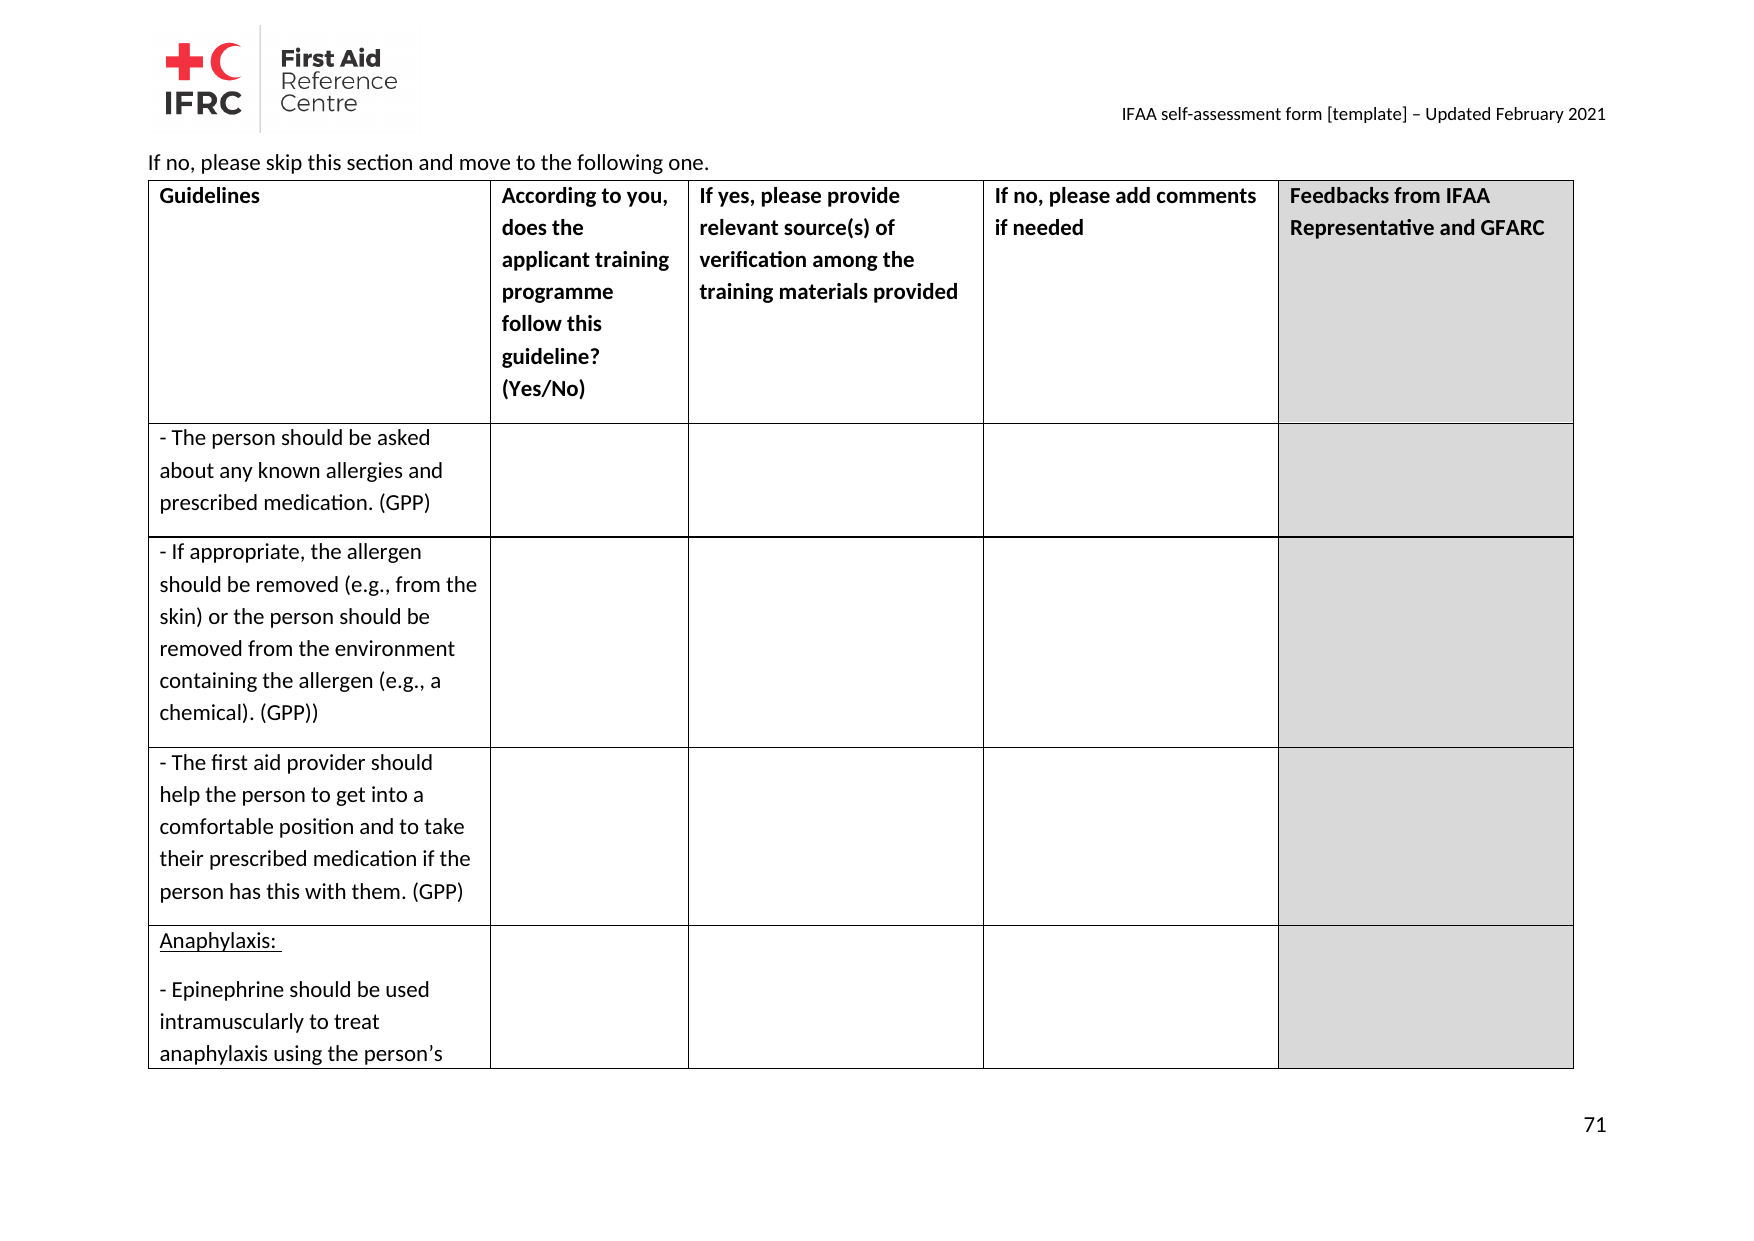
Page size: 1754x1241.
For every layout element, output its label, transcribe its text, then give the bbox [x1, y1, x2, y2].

table_cell - The person should be asked about any known allergies and prescribed medication. (GPP) [149, 424, 490, 536]
table_cell [984, 538, 1278, 747]
table_cell [689, 424, 983, 536]
table_header Guidelines [149, 181, 490, 422]
table_cell [984, 926, 1278, 1068]
table_cell [984, 424, 1278, 536]
picture [147, 25, 421, 133]
table_header If no, please add comments if needed [984, 181, 1278, 422]
table_header If yes, please provide relevant source(s) of verification among the training materials provided [689, 181, 983, 422]
table_header Feedbacks from IFAA Representative and GFARC [1279, 181, 1573, 422]
table_cell [984, 748, 1278, 925]
table_cell - The first aid provider should help the person to get into a comfortable position and to take their prescribed medication if the person has this with them. (GPP) [149, 748, 490, 925]
table_cell [491, 424, 688, 536]
table_cell [491, 538, 688, 747]
table_header According to you, does the applicant training programme follow this guideline? (Yes/No) [491, 181, 688, 422]
table_cell [1279, 538, 1573, 747]
table_cell [1279, 926, 1573, 1068]
table_cell [491, 926, 688, 1068]
table_cell [689, 926, 983, 1068]
table_cell - If appropriate, the allergen should be removed (e.g., from the skin) or the person should be removed from the environment containing the allergen (e.g., a chemical). (GPP)) [149, 538, 490, 747]
table_cell [689, 748, 983, 925]
table_cell [491, 748, 688, 925]
table_cell [1279, 424, 1573, 536]
table_cell [689, 538, 983, 747]
text If no, please skip this section and move to the following one. [148, 148, 1606, 176]
table_cell [1279, 748, 1573, 925]
